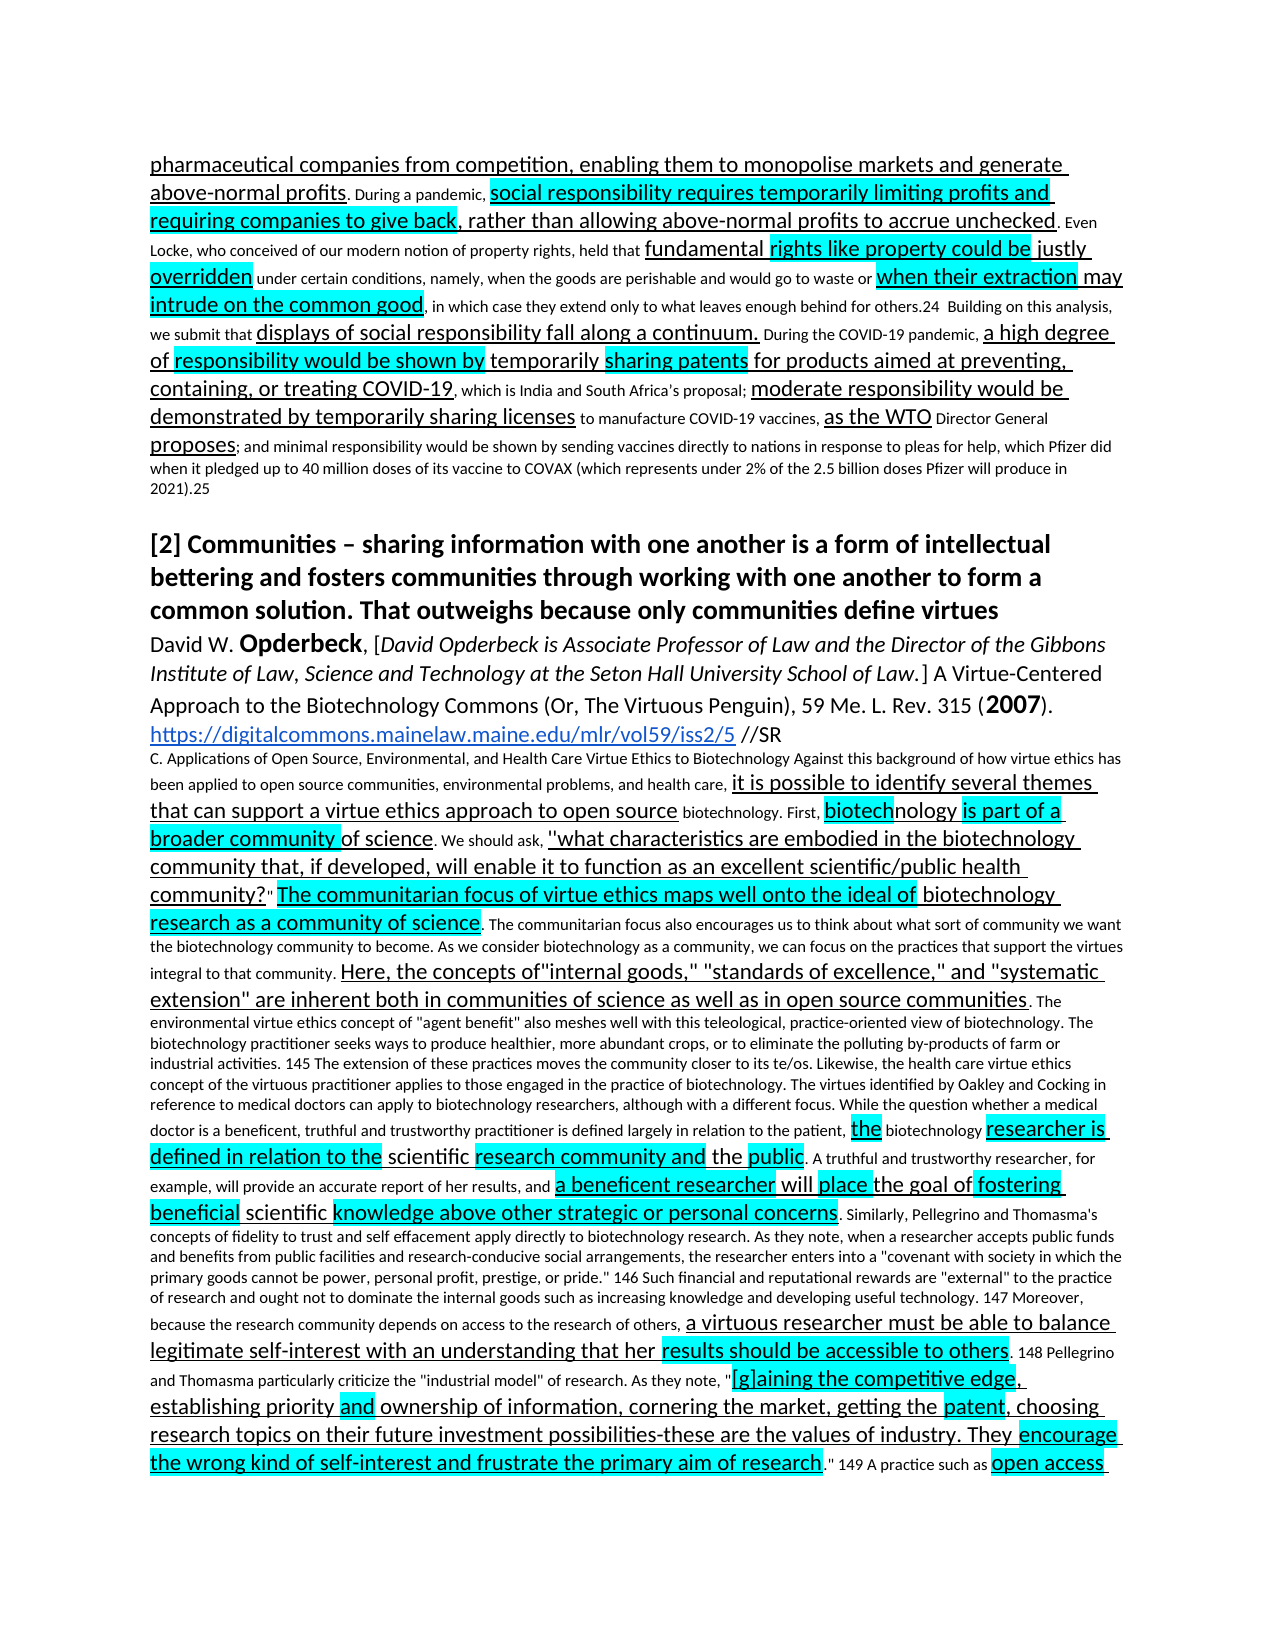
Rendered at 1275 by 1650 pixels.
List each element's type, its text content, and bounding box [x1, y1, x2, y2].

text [150, 748, 1125, 1476]
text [150, 150, 1125, 499]
text David W. Opderbeck, [David Opderbeck is Associate Professor of Law and the Director of the Gibbons Institute of Law, Science and Technology at the Seton Hall University School of Law.] A Virtue-Centered Approach to the Biotechnology Commons (Or, The Virtuous Penguin), 59 Me. L. Rev. 315 (2007). https://digitalcommons.mainelaw.maine.edu/mlr/vol59/iss2/5 //SR [150, 626, 1125, 748]
text [2] Communities – sharing information with one another is a form of intellectual bettering and fosters communities through working with one another to form a common solution. That outweighs because only communities define virtues [150, 527, 1125, 626]
